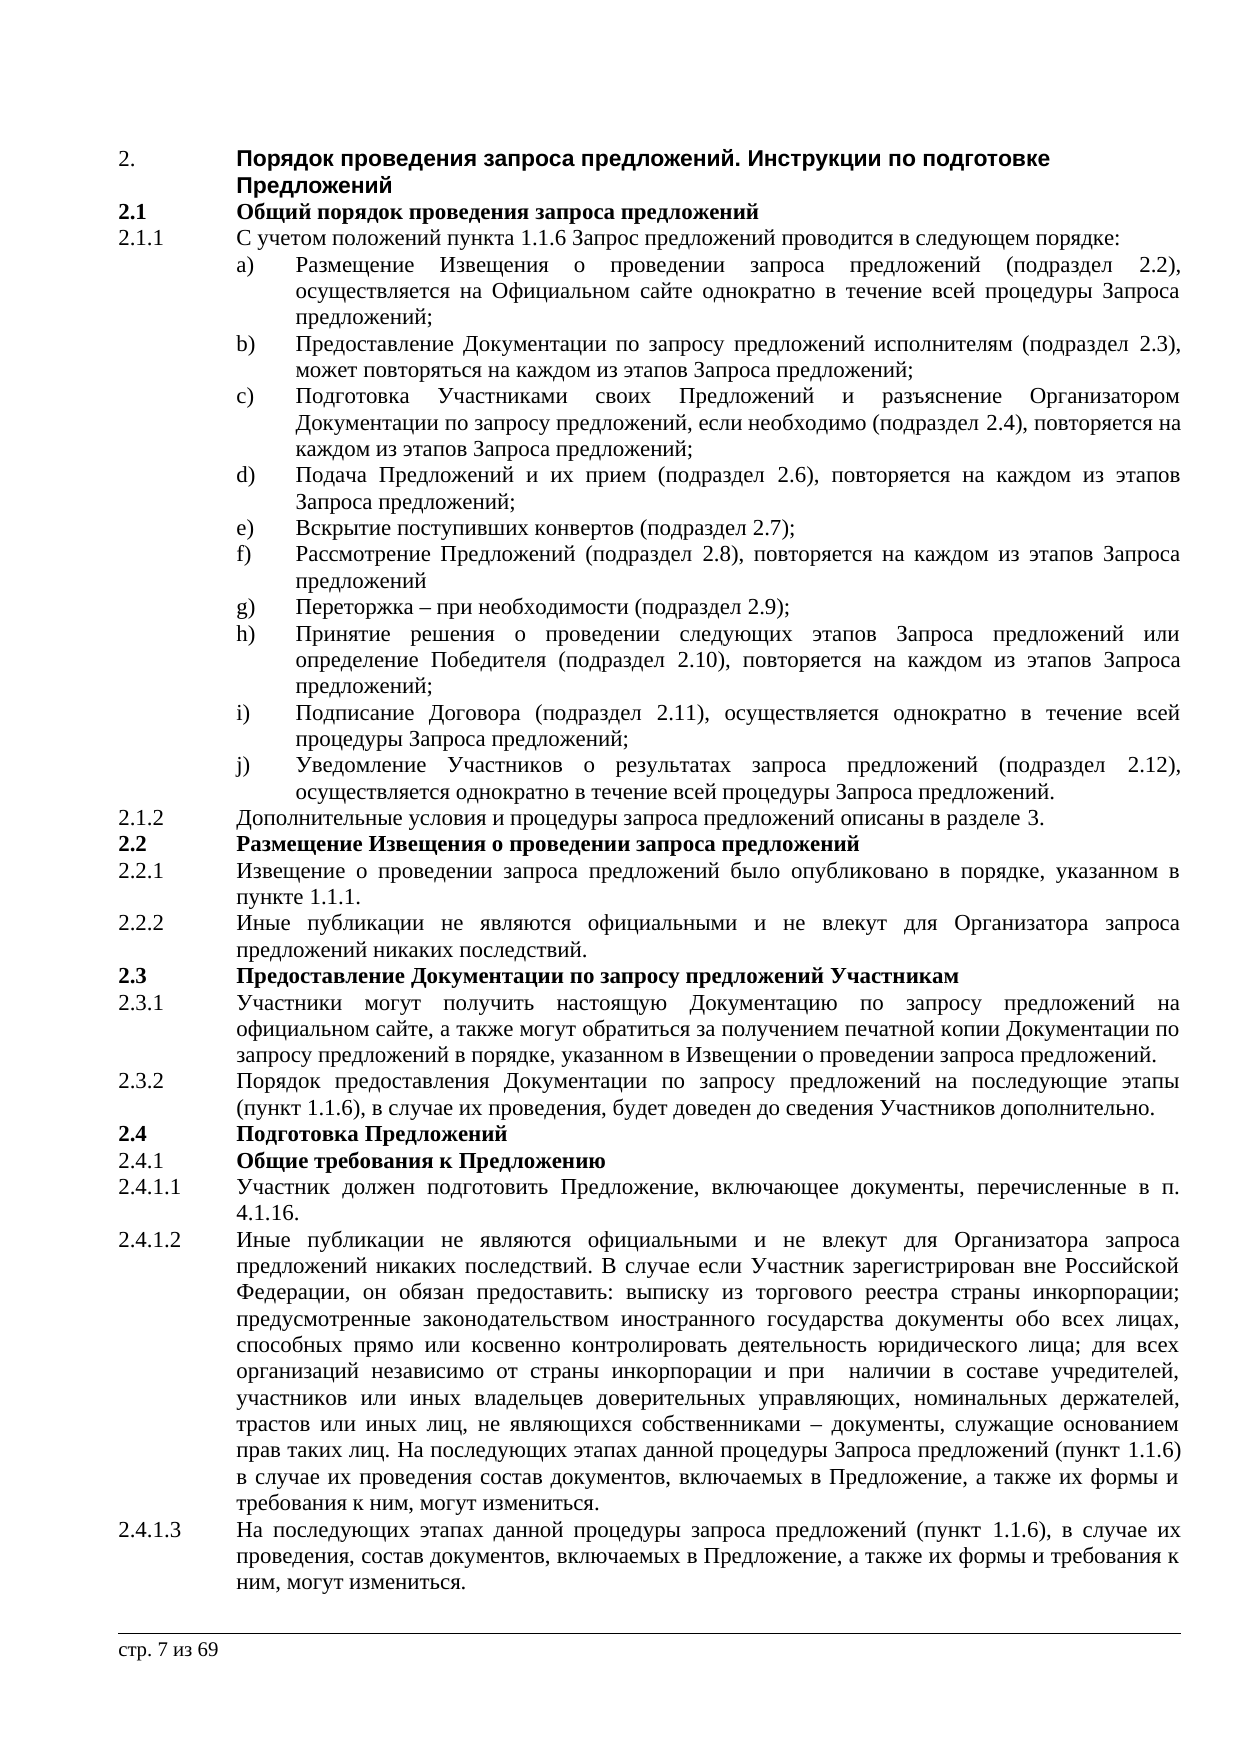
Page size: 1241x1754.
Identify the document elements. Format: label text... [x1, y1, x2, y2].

text Рассмотрение Предложений (подраздел 2.8), повторяется на каждом из этапов Запроса предложений [236, 541, 1181, 593]
text Подписание Договора (подраздел 2.11), осуществляется однократно в течение всей процедуры Запроса предложений; [236, 699, 1181, 751]
text Вскрытие поступивших конвертов (подраздел 2.7); [236, 514, 1181, 541]
subtitle Общий порядок проведения запроса предложений [118, 198, 1181, 224]
text Предоставление Документации по запросу предложений исполнителям (подраздел 2.3), может повторяться на каждом из этапов Запроса предложений; [236, 330, 1181, 382]
text Участники могут получить настоящую Документацию по запросу предложений на официальном сайте, а также могут обратиться за получением печатной копии Документации по запросу предложений в порядке, указанном в Извещении о проведении запроса предложений. [118, 988, 1181, 1068]
text Подготовка Участниками своих Предложений и разъяснение Организатором Документации по запросу предложений, если необходимо (подраздел 2.4), повторяется на каждом из этапов Запроса предложений; [236, 382, 1181, 461]
text Размещение Извещения о проведении запроса предложений (подраздел 2.2), осуществляется на Официальном сайте однократно в течение всей процедуры Запроса предложений; [236, 251, 1181, 330]
text Уведомление Участников о результатах запроса предложений (подраздел 2.12), осуществляется однократно в течение всей процедуры Запроса предложений. [236, 751, 1181, 804]
subtitle Размещение Извещения о проведении запроса предложений [118, 830, 1181, 857]
text Иные публикации не являются официальными и не влекут для Организатора запроса предложений никаких последствий. [118, 909, 1181, 962]
text Иные публикации не являются официальными и не влекут для Организатора запроса предложений никаких последствий. В случае если Участник зарегистрирован вне Российской Федерации, он обязан предоставить: выписку из торгового реестра страны инкорпорации; предусмотренные законодательством иностранного государства документы обо всех лицах, способных прямо или косвенно контролировать деятельность юридического лица; для всех организаций независимо от страны инкорпорации и при наличии в составе учредителей, участников или иных владельцев доверительных управляющих, номинальных держателей, трастов или иных лиц, не являющихся собственниками – документы, служащие основанием прав таких лиц. На последующих этапах данной процедуры Запроса предложений (пункт 1.1.6) в случае их проведения состав документов, включаемых в Предложение, а также их формы и требования к ним, могут измениться. [118, 1226, 1181, 1516]
subtitle Подготовка Предложений [118, 1120, 1181, 1147]
text Порядок предоставления Документации по запросу предложений на последующие этапы (пункт 1.1.6), в случае их проведения, будет доведен до сведения Участников дополнительно. [118, 1068, 1181, 1120]
text Общие требования к Предложению [118, 1147, 1181, 1173]
text Принятие решения о проведении следующих этапов Запроса предложений или определение Победителя (подраздел 2.10), повторяется на каждом из этапов Запроса предложений; [236, 619, 1181, 699]
text На последующих этапах данной процедуры запроса предложений (пункт 1.1.6), в случае их проведения, состав документов, включаемых в Предложение, а также их формы и требования к ним, могут измениться. [118, 1516, 1181, 1595]
text Подача Предложений и их прием (подраздел 2.6), повторяется на каждом из этапов Запроса предложений; [236, 461, 1181, 514]
subtitle Порядок проведения запроса предложений. Инструкции по подготовке Предложений [118, 145, 1181, 198]
text Участник должен подготовить Предложение, включающее документы, перечисленные в п. 4.1.16. [118, 1173, 1181, 1226]
text Дополнительные условия и процедуры запроса предложений описаны в разделе 3. [118, 804, 1181, 830]
text Извещение о проведении запроса предложений было опубликовано в порядке, указанном в пункте 1.1.1. [118, 857, 1181, 909]
text Переторжка – при необходимости (подраздел 2.9); [236, 593, 1181, 619]
text С учетом положений пункта 1.1.6 Запрос предложений проводится в следующем порядке: [118, 224, 1181, 251]
subtitle Предоставление Документации по запросу предложений Участникам [118, 962, 1181, 988]
